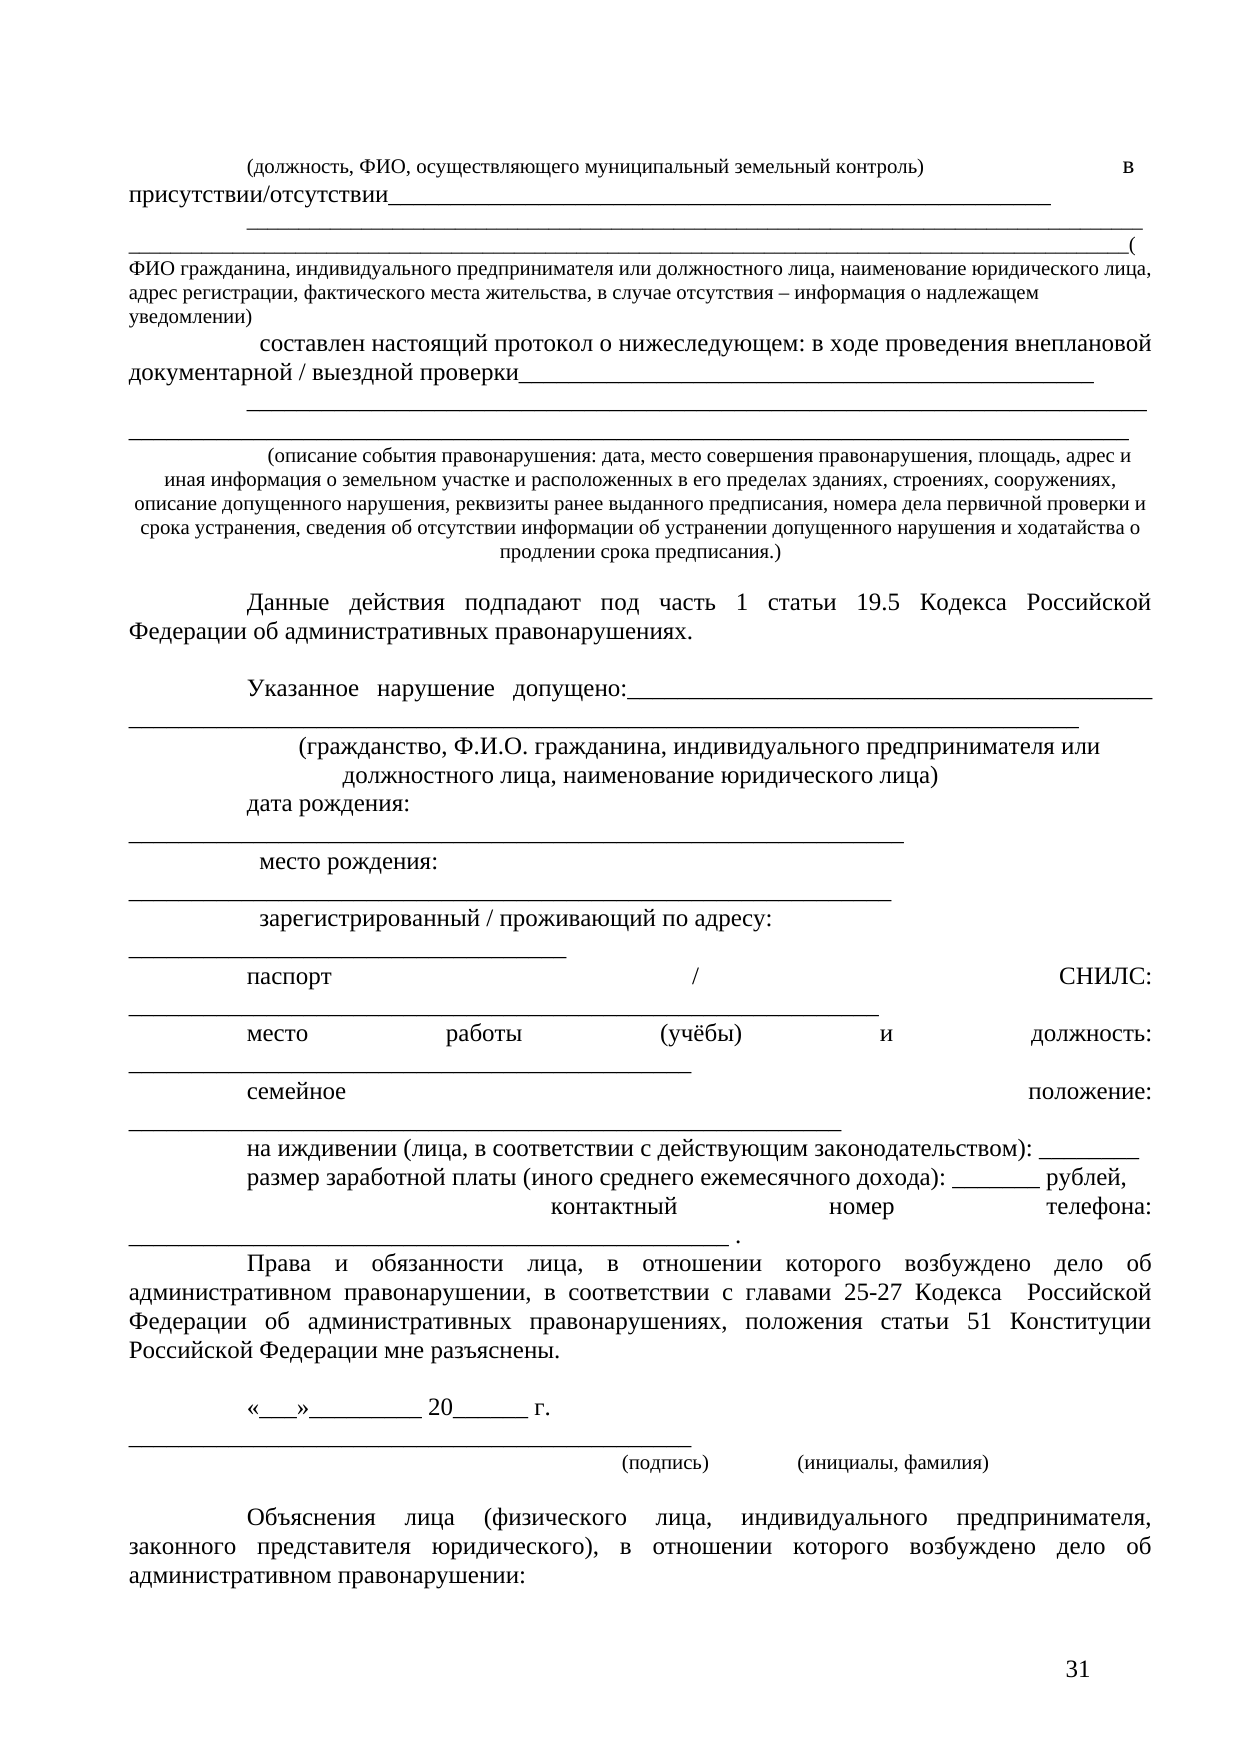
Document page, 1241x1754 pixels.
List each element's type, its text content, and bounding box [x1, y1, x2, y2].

text (гражданство, Ф.И.О. гражданина, индивидуального предпринимателя или должностного лица, наименование юридического лица) [128, 731, 1152, 788]
text «___»_________ 20______ г. _____________________________________________ [128, 1392, 1152, 1450]
text ______________________________________________________________________________________________________________________________________________________________________________________( ФИО гражданина, индивидуального предпринимателя или должностного лица, наименование юридического лица, адрес регистрации, фактического места жительства, в случае отсутствия – информация о надлежащем уведомлении) [128, 207, 1152, 328]
text место рождения: _____________________________________________________________ [128, 846, 1152, 903]
text контактный номер телефона: ________________________________________________ . [128, 1191, 1152, 1248]
text (подпись) (инициалы, фамилия) [128, 1450, 1152, 1474]
text Права и обязанности лица, в отношении которого возбуждено дело об административном правонарушении, в соответствии с главами 25-27 Кодекса Российской Федерации об административных правонарушениях, положения статьи 51 Конституции Российской Федерации мне разъяснены. [128, 1248, 1152, 1363]
text (описание события правонарушения: дата, место совершения правонарушения, площадь, адрес и иная информация о земельном участке и расположенных в его пределах зданиях, строениях, сооружениях, описание допущенного нарушения, реквизиты ранее выданного предписания, номера дела первичной проверки и срока устранения, сведения об отсутствии информации об устранении допущенного нарушения и ходатайства о продлении срока предписания.) [128, 443, 1152, 563]
text паспорт / СНИЛС: ____________________________________________________________ [128, 961, 1152, 1018]
text семейное положение: _________________________________________________________ [128, 1076, 1152, 1133]
text составлен настоящий протокол о нижеследующем: в ходе проведения внеплановой документарной / выездной проверки______________________________________________ [128, 328, 1152, 385]
text на иждивении (лица, в соответствии с действующим законодательством): ________ [128, 1133, 1152, 1162]
text размер заработной платы (иного среднего ежемесячного дохода): _______ рублей, [128, 1162, 1152, 1191]
text дата рождения: ______________________________________________________________ [128, 788, 1152, 846]
text Объяснения лица (физического лица, индивидуального предпринимателя, законного представителя юридического), в отношении которого возбуждено дело об административном правонарушении: [128, 1502, 1152, 1589]
text Указанное нарушение допущено:__________________________________________ ____________________________________________________________________________ [128, 673, 1152, 731]
text Данные действия подпадают под часть 1 статьи 19.5 Кодекса Российской Федерации об административных правонарушениях. [128, 587, 1152, 645]
text место работы (учёбы) и должность: _____________________________________________ [128, 1018, 1152, 1076]
text зарегистрированный / проживающий по адресу: ___________________________________ [128, 903, 1152, 961]
text ________________________________________________________________________________________________________________________________________________________ [128, 385, 1152, 443]
text (должность, ФИО, осуществляющего муниципальный земельный контроль) в присутствии/отсутствии_____________________________________________________ [128, 150, 1152, 207]
